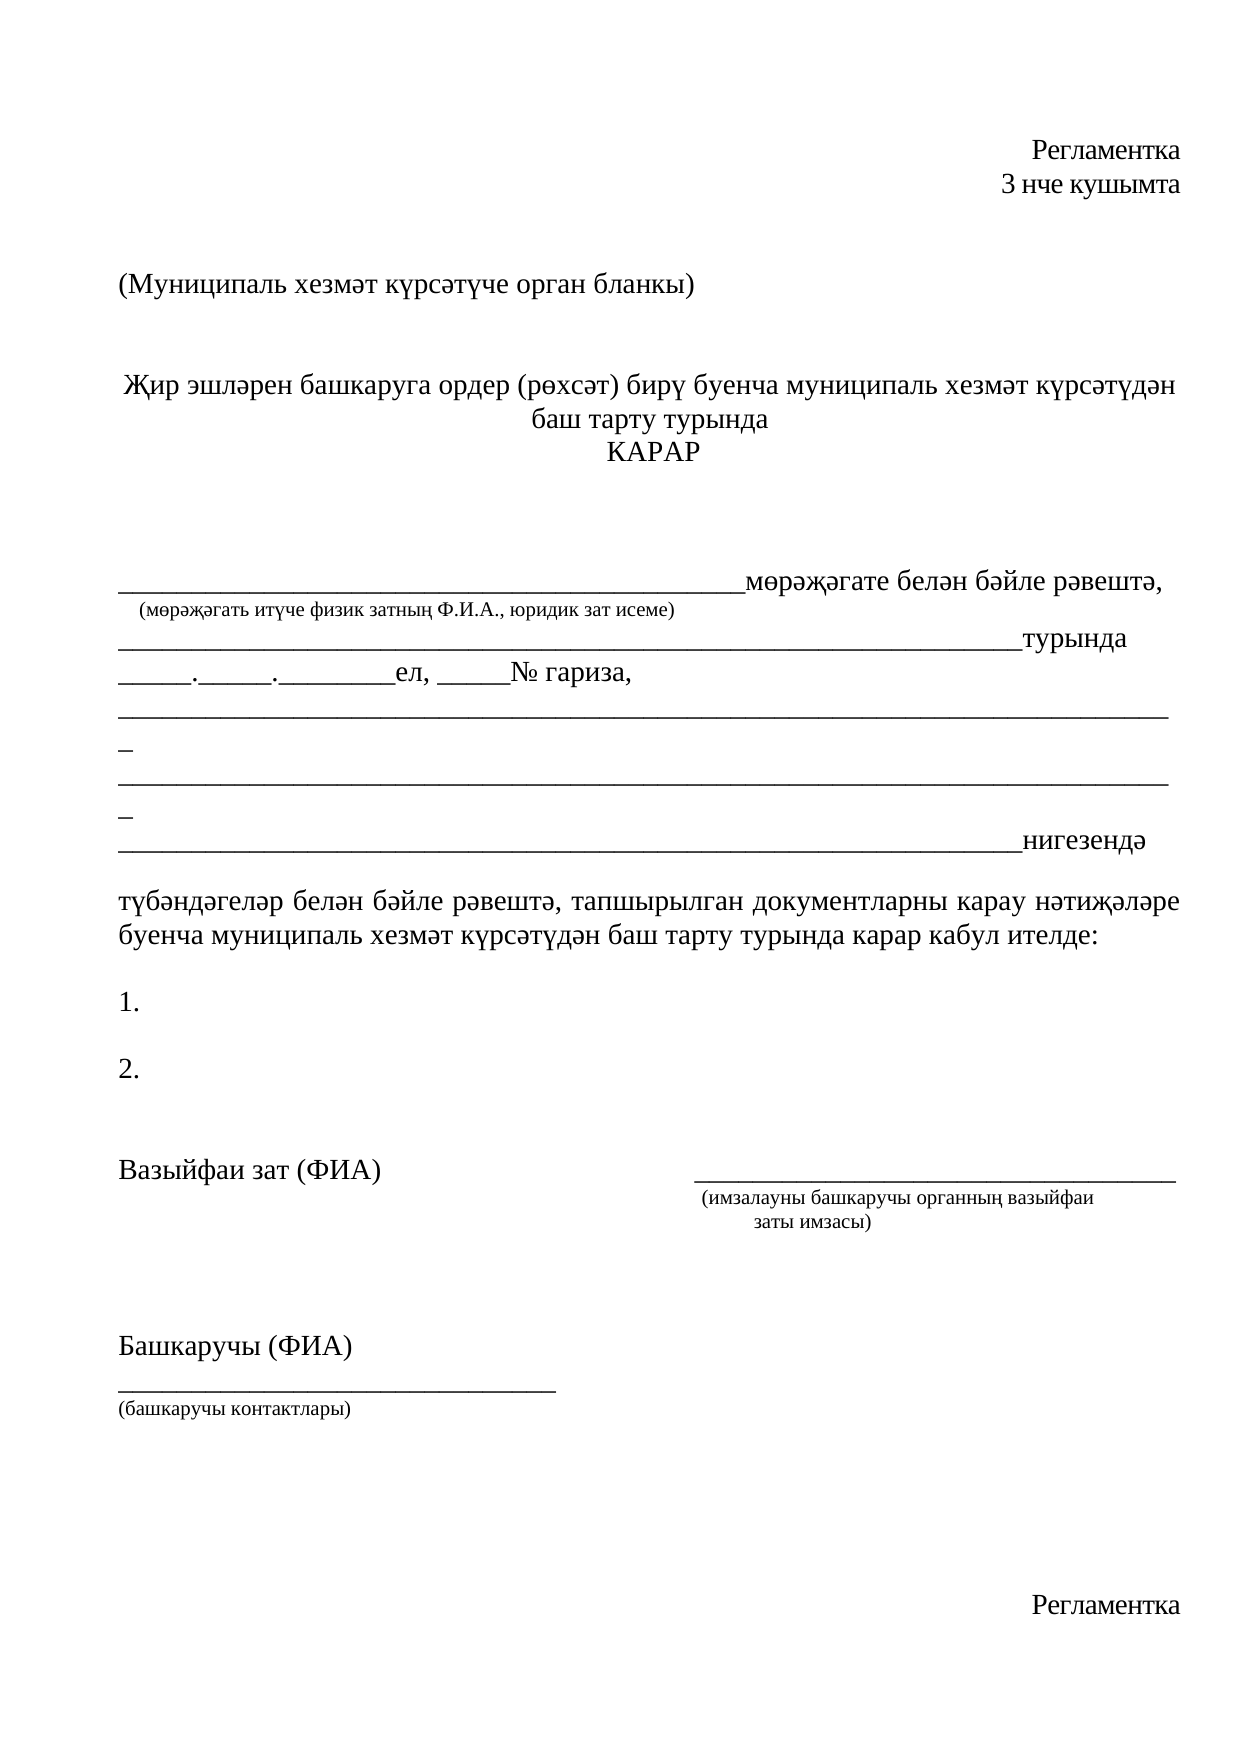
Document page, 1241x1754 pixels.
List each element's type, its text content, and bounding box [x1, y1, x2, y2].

text ______________________________________________________________турында [118, 621, 1181, 654]
text КАРАР [118, 434, 1181, 468]
text _____._____.________ел, _____№ гариза, [118, 654, 1181, 688]
text ______________________________________________________________нигезендә [118, 822, 1181, 855]
text Башкаручы (ФИА) [118, 1328, 1181, 1362]
text (Муниципаль хезмәт күрсәтүче орган бланкы) [118, 267, 1181, 300]
text (мөрәҗәгать итүче физик затның Ф.И.А., юридик зат исеме) [118, 597, 1181, 621]
text _________________________________________________________________________ [118, 755, 1181, 822]
text ______________________________ [118, 1362, 1181, 1396]
text Регламентка [118, 132, 1181, 166]
text 2. [118, 1051, 1181, 1085]
text ___________________________________________мөрәҗәгате белән бәйле рәвештә, [118, 563, 1181, 597]
text _________________________________________________________________________ [118, 688, 1181, 755]
text 3 нче кушымта [118, 166, 1181, 199]
text заты имзасы) [118, 1209, 1181, 1233]
text Регламентка [118, 1587, 1181, 1621]
text Җир эшләрен башкаруга ордер (рөхсәт) бирү буенча муниципаль хезмәт күрсәтүдән баш тарту турында [118, 367, 1181, 434]
text Вазыйфаи зат (ФИА) _________________________________ [118, 1152, 1181, 1185]
text түбәндәгеләр белән бәйле рәвештә, тапшырылган документларны карау нәтиҗәләре буенча муниципаль хезмәт күрсәтүдән баш тарту турында карар кабул ителде: [118, 883, 1181, 951]
text 1. [118, 984, 1181, 1018]
text (имзалауны башкаручы органның вазыйфаи [118, 1185, 1181, 1209]
text (башкаручы контактлары) [118, 1396, 1181, 1420]
